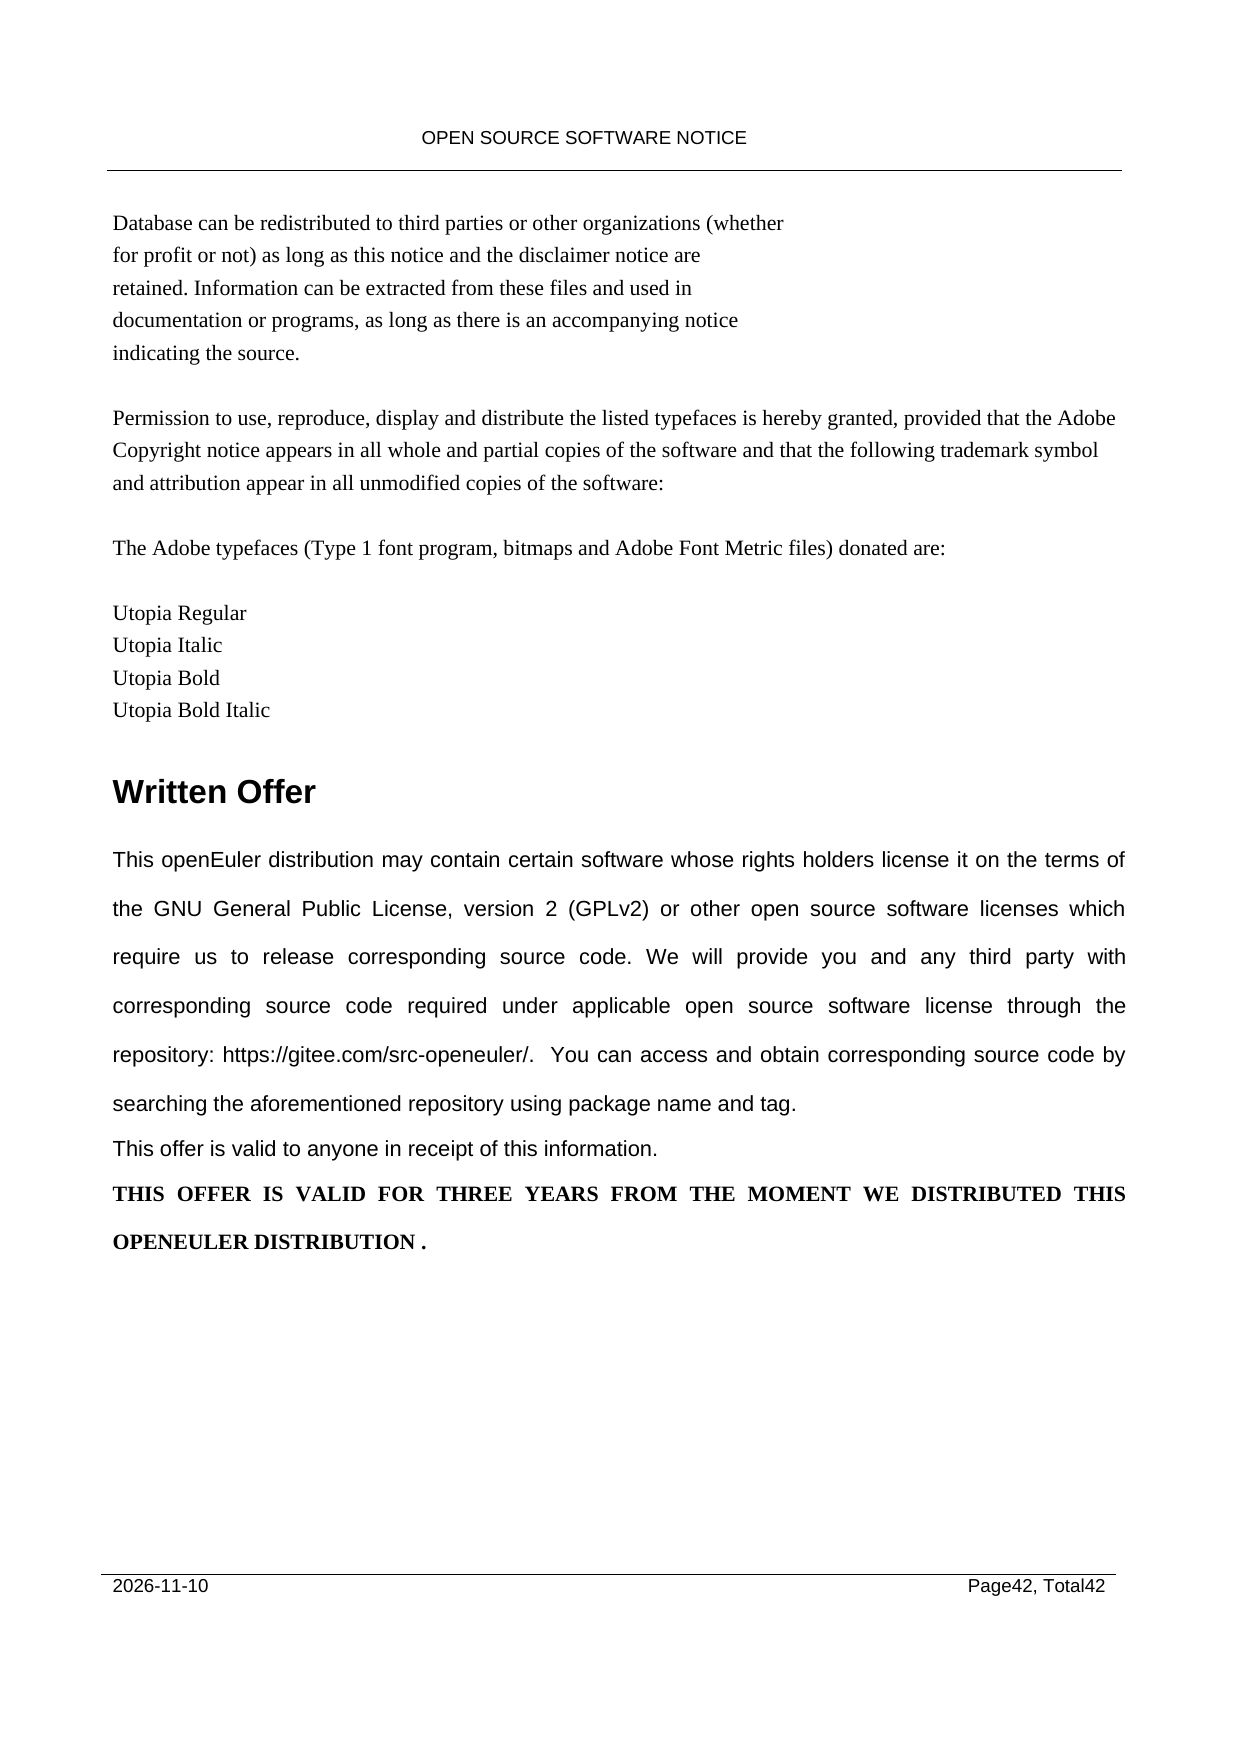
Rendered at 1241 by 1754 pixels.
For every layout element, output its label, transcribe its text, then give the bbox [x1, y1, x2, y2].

text THIS OFFER IS VALID FOR THREE YEARS FROM THE MOMENT WE DISTRIBUTED THIS OPENEULER DISTRIBUTION . [112, 1177, 1128, 1258]
text This offer is valid to anyone in receipt of this information. [112, 1132, 1128, 1164]
text Written Offer [112, 759, 1128, 824]
text This openEuler distribution may contain certain software whose rights holders license it on the terms of the GNU General Public License, version 2 (GPLv2) or other open source software licenses which require us to release corresponding source code. We will provide you and any third party with corresponding source code required under applicable open source software license through the repository: https://gitee.com/src-openeuler/. You can access and obtain corresponding source code by searching the aforementioned repository using package name and tag. [112, 843, 1128, 1119]
text Utopia Bold [112, 661, 1128, 694]
text Utopia Italic [112, 629, 1128, 661]
text Utopia Bold Italic [112, 694, 1128, 759]
text The Adobe typefaces (Type 1 font program, bitmaps and Adobe Font Metric files) donated are: [112, 531, 1128, 564]
text Utopia Regular [112, 596, 1128, 629]
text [112, 206, 1128, 499]
